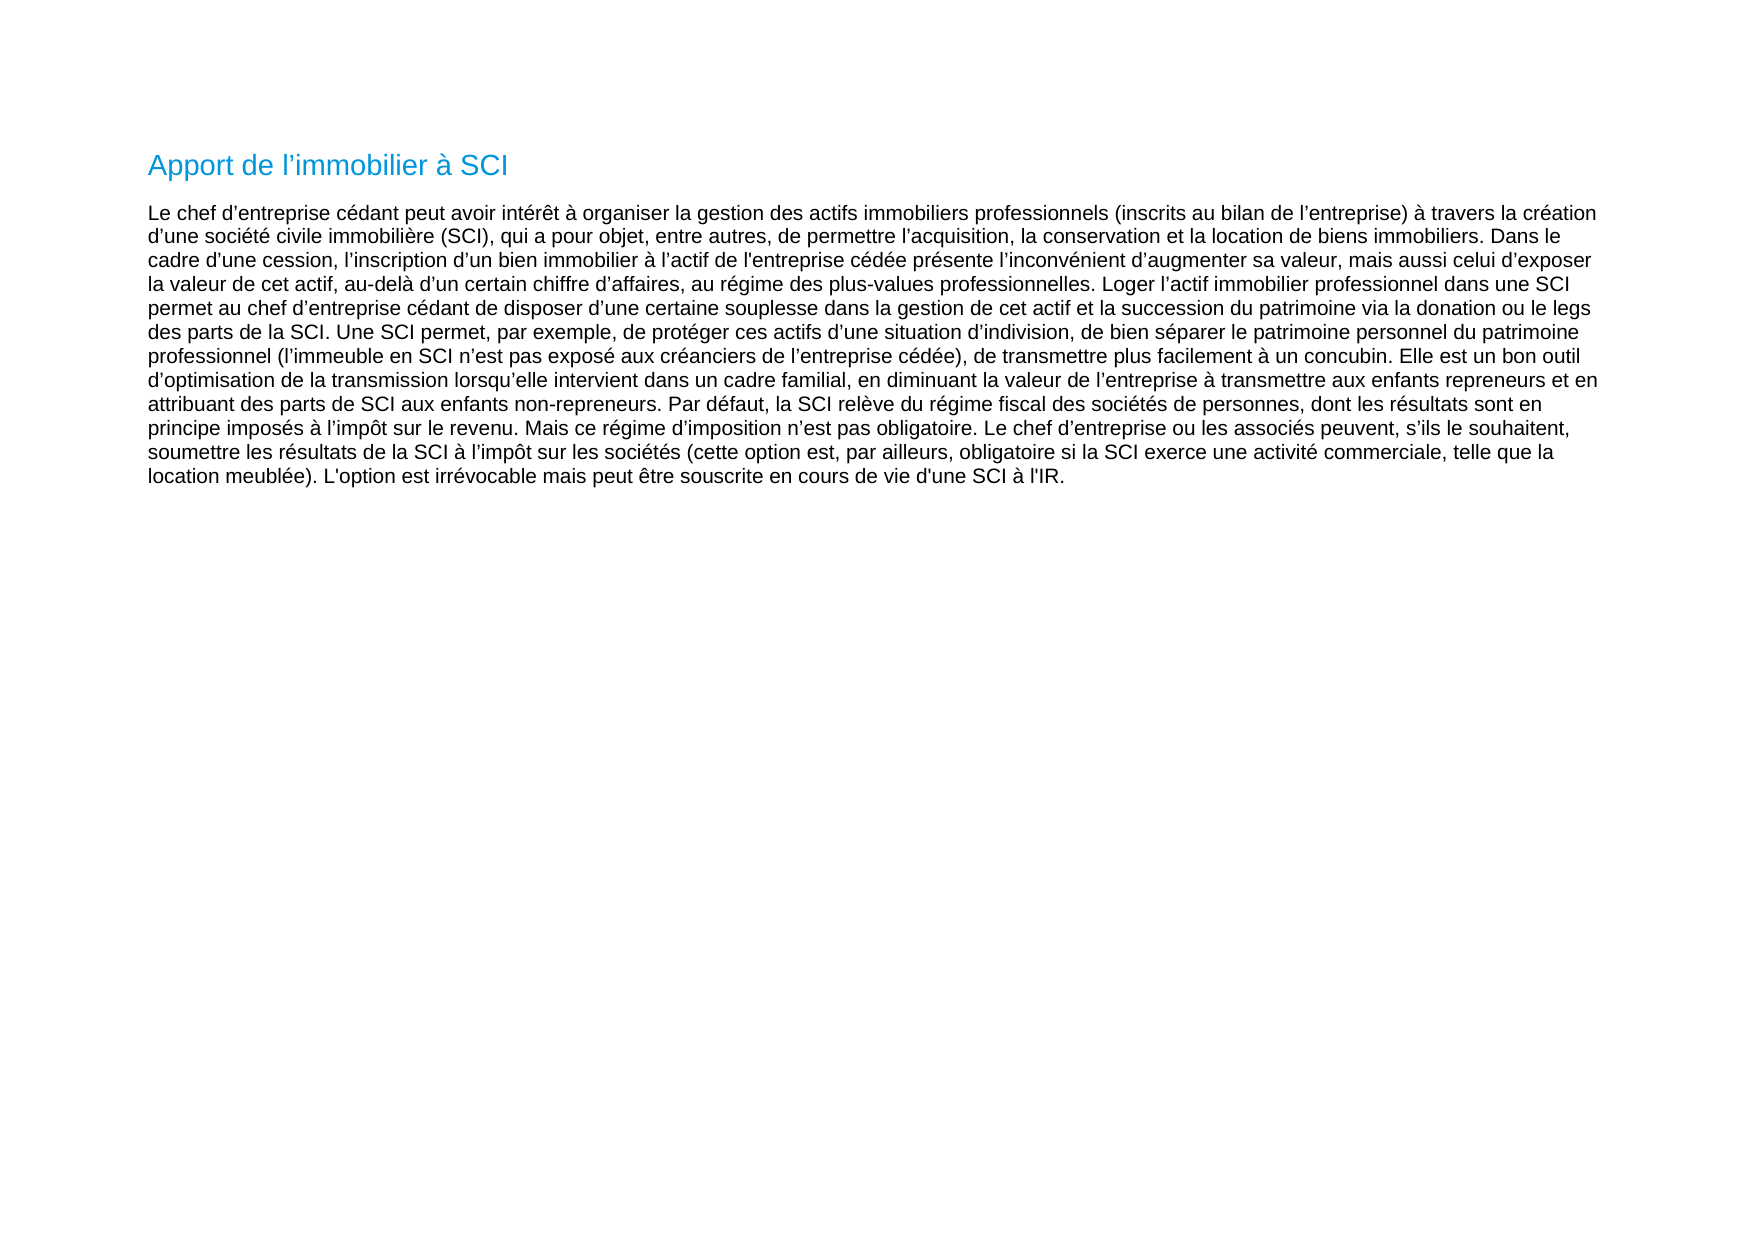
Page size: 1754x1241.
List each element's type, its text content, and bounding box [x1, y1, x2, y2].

text Apport de l’immobilier à SCI [148, 148, 1606, 181]
text Le chef d’entreprise cédant peut avoir intérêt à organiser la gestion des actifs immobiliers professionnels (inscrits au bilan de l’entreprise) à travers la création d’une société civile immobilière (SCI), qui a pour objet, entre autres, de permettre l’acquisition, la conservation et la location de biens immobiliers. Dans le cadre d’une cession, l’inscription d’un bien immobilier à l’actif de l'entreprise cédée présente l’inconvénient d’augmenter sa valeur, mais aussi celui d’exposer la valeur de cet actif, au-delà d’un certain chiffre d’affaires, au régime des plus-values professionnelles. Loger l’actif immobilier professionnel dans une SCI permet au chef d’entreprise cédant de disposer d’une certaine souplesse dans la gestion de cet actif et la succession du patrimoine via la donation ou le legs des parts de la SCI. Une SCI permet, par exemple, de protéger ces actifs d’une situation d’indivision, de bien séparer le patrimoine personnel du patrimoine professionnel (l’immeuble en SCI n’est pas exposé aux créanciers de l’entreprise cédée), de transmettre plus facilement à un concubin. Elle est un bon outil d’optimisation de la transmission lorsqu’elle intervient dans un cadre familial, en diminuant la valeur de l’entreprise à transmettre aux enfants repreneurs et en attribuant des parts de SCI aux enfants non-repreneurs. Par défaut, la SCI relève du régime fiscal des sociétés de personnes, dont les résultats sont en principe imposés à l’impôt sur le revenu. Mais ce régime d’imposition n’est pas obligatoire. Le chef d’entreprise ou les associés peuvent, s’ils le souhaitent, soumettre les résultats de la SCI à l’impôt sur les sociétés (cette option est, par ailleurs, obligatoire si la SCI exerce une activité commerciale, telle que la location meublée). L'option est irrévocable mais peut être souscrite en cours de vie d'une SCI à l'IR. [148, 200, 1606, 488]
